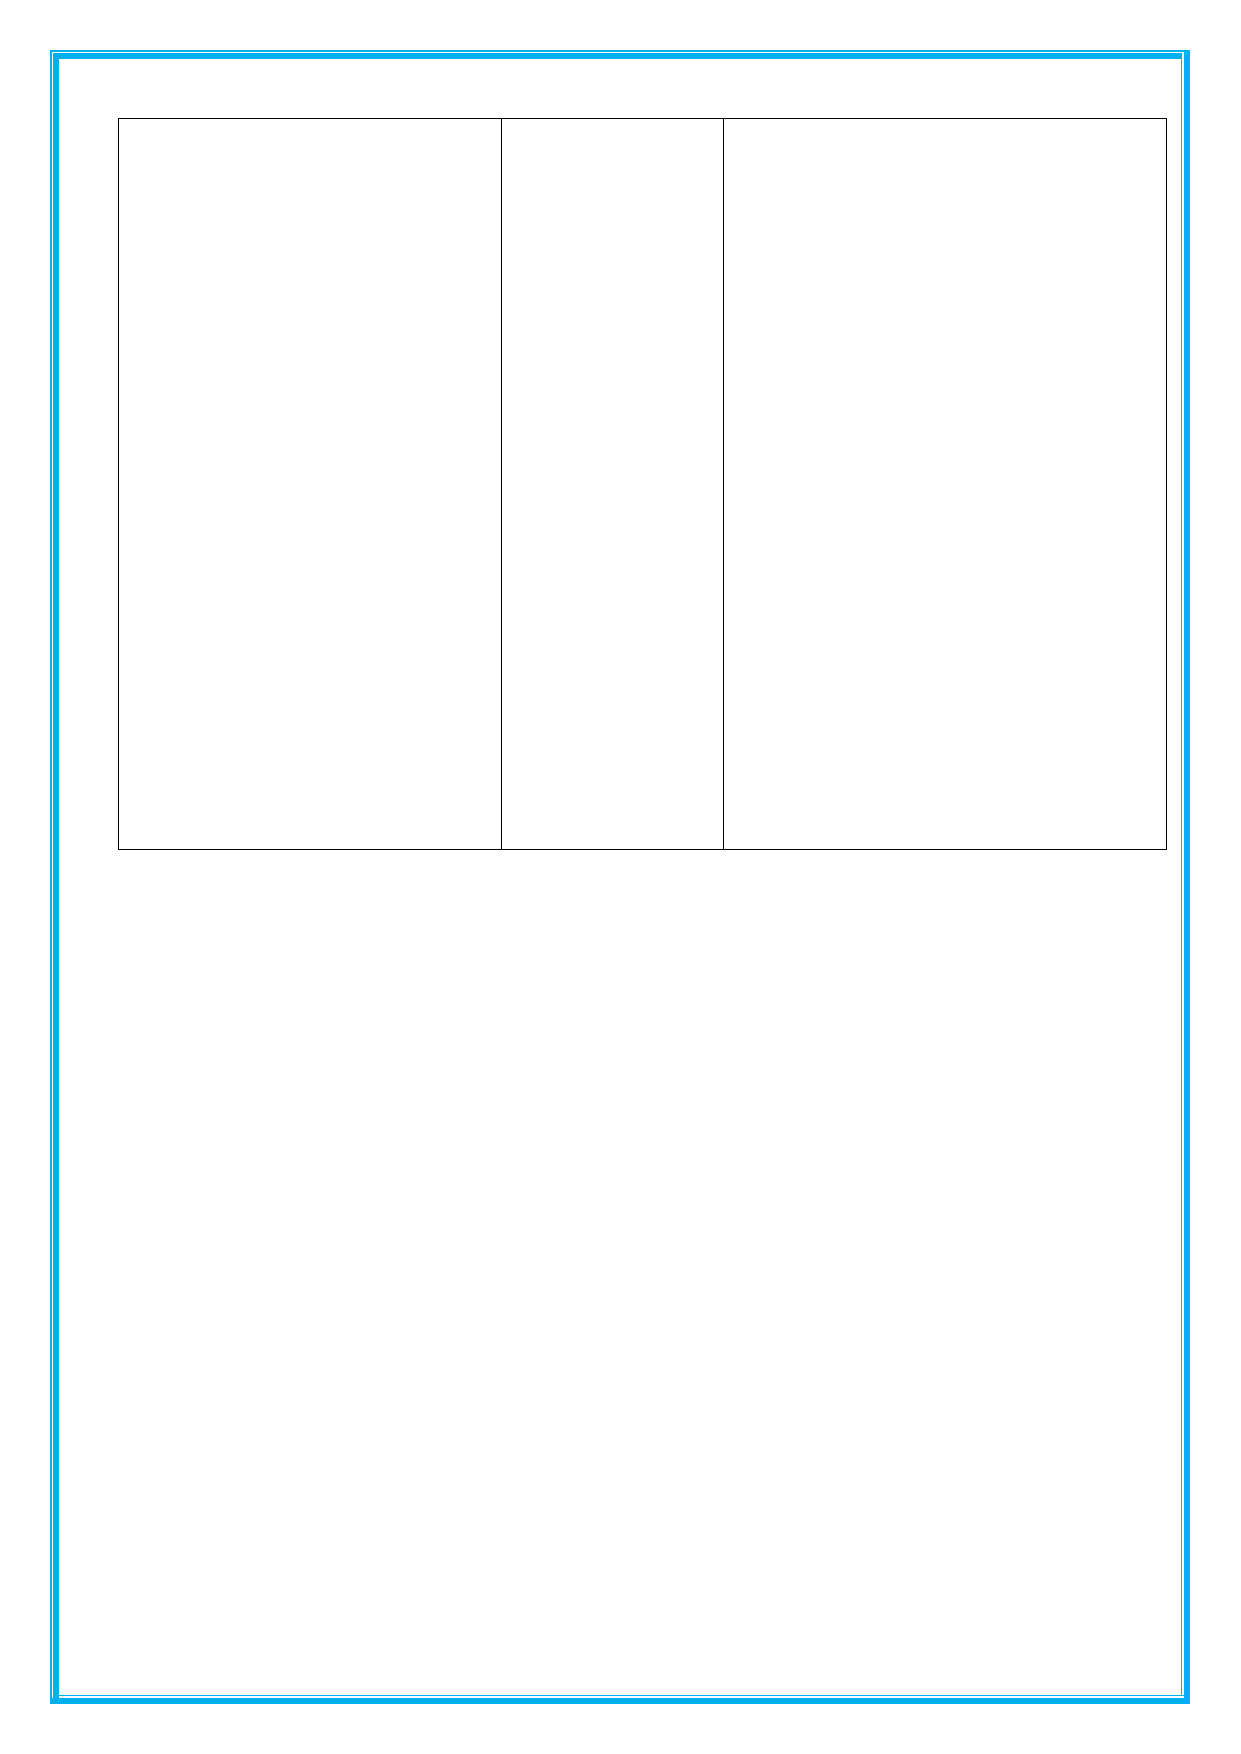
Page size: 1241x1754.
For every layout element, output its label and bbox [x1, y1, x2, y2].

table_cell [724, 119, 1166, 849]
table_cell [502, 119, 723, 849]
table_cell [119, 119, 501, 849]
